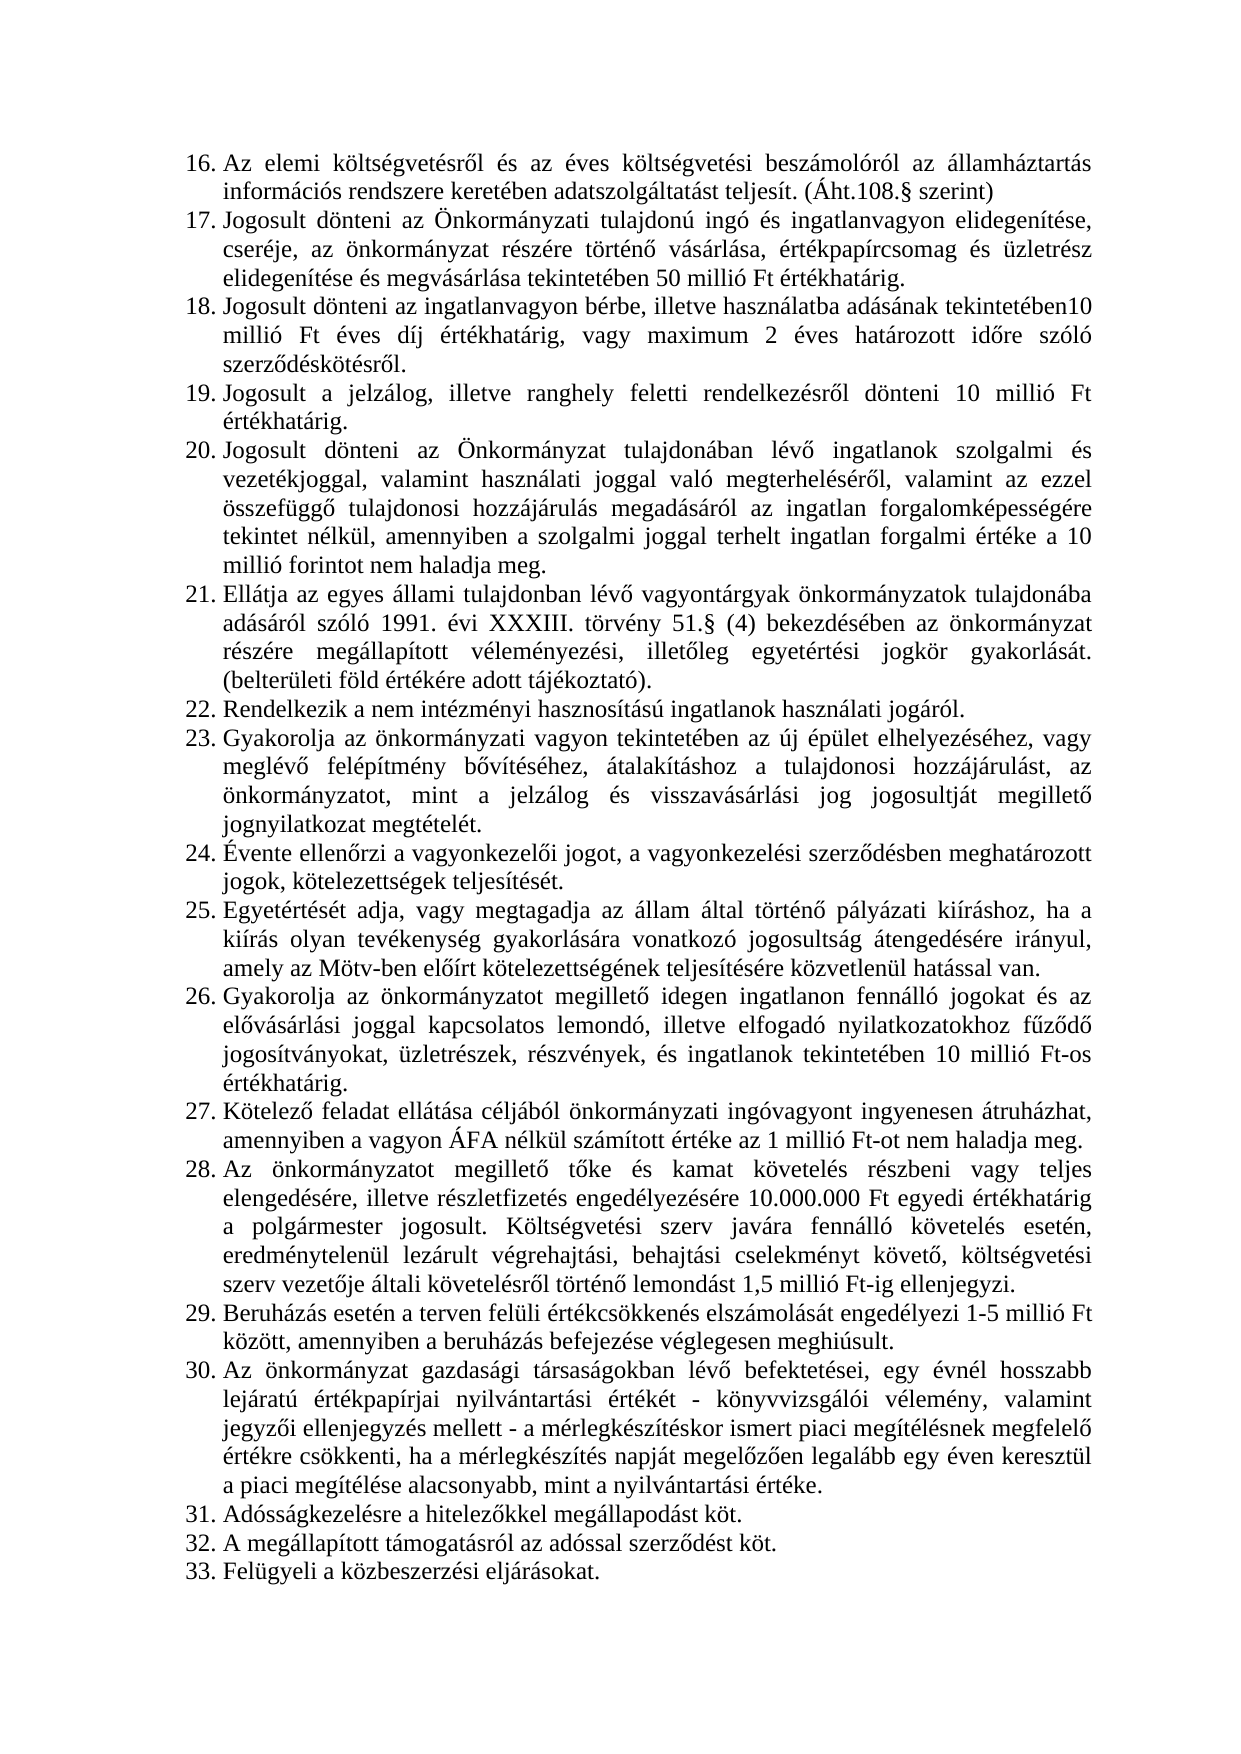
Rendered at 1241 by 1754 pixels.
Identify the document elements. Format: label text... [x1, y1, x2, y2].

list Adósságkezelésre a hitelezőkkel megállapodást köt. [185, 1499, 1093, 1528]
list Gyakorolja az önkormányzatot megillető idegen ingatlanon fennálló jogokat és az elővásárlási joggal kapcsolatos lemondó, illetve elfogadó nyilatkozatokhoz fűződő jogosítványokat, üzletrészek, részvények, és ingatlanok tekintetében 10 millió Ft-os értékhatárig. [185, 981, 1093, 1096]
list Jogosult dönteni az Önkormányzati tulajdonú ingó és ingatlanvagyon elidegenítése, cseréje, az önkormányzat részére történő vásárlása, értékpapírcsomag és üzletrész elidegenítése és megvásárlása tekintetében 50 millió Ft értékhatárig. [185, 205, 1093, 291]
list Gyakorolja az önkormányzati vagyon tekintetében az új épület elhelyezéséhez, vagy meglévő felépítmény bővítéséhez, átalakításhoz a tulajdonosi hozzájárulást, az önkormányzatot, mint a jelzálog és visszavásárlási jog jogosultját megillető jognyilatkozat megtételét. [185, 723, 1093, 838]
list Ellátja az egyes állami tulajdonban lévő vagyontárgyak önkormányzatok tulajdonába adásáról szóló 1991. évi XXXIII. törvény 51.§ (4) bekezdésében az önkormányzat részére megállapított véleményezési, illetőleg egyetértési jogkör gyakorlását. (belterületi föld értékére adott tájékoztató). [185, 579, 1093, 694]
list Évente ellenőrzi a vagyonkezelői jogot, a vagyonkezelési szerződésben meghatározott jogok, kötelezettségek teljesítését. [185, 838, 1093, 895]
list Rendelkezik a nem intézményi hasznosítású ingatlanok használati jogáról. [185, 694, 1093, 723]
list Kötelező feladat ellátása céljából önkormányzati ingóvagyont ingyenesen átruházhat, amennyiben a vagyon ÁFA nélkül számított értéke az 1 millió Ft-ot nem haladja meg. [185, 1096, 1093, 1154]
list Az önkormányzatot megillető tőke és kamat követelés részbeni vagy teljes elengedésére, illetve részletfizetés engedélyezésére 10.000.000 Ft egyedi értékhatárig a polgármester jogosult. Költségvetési szerv javára fennálló követelés esetén, eredménytelenül lezárult végrehajtási, behajtási cselekményt követő, költségvetési szerv vezetője általi követelésről történő lemondást 1,5 millió Ft-ig ellenjegyzi. [185, 1154, 1093, 1298]
list Egyetértését adja, vagy megtagadja az állam által történő pályázati kiíráshoz, ha a kiírás olyan tevékenység gyakorlására vonatkozó jogosultság átengedésére irányul, amely az Mötv-ben előírt kötelezettségének teljesítésére közvetlenül hatással van. [185, 895, 1093, 981]
list A megállapított támogatásról az adóssal szerződést köt. [185, 1528, 1093, 1556]
list Jogosult dönteni az Önkormányzat tulajdonában lévő ingatlanok szolgalmi és vezetékjoggal, valamint használati joggal való megterheléséről, valamint az ezzel összefüggő tulajdonosi hozzájárulás megadásáról az ingatlan forgalomképességére tekintet nélkül, amennyiben a szolgalmi joggal terhelt ingatlan forgalmi értéke a 10 millió forintot nem haladja meg. [185, 435, 1093, 579]
list Jogosult a jelzálog, illetve ranghely feletti rendelkezésről dönteni 10 millió Ft értékhatárig. [185, 378, 1093, 435]
list Jogosult dönteni az ingatlanvagyon bérbe, illetve használatba adásának tekintetében10 millió Ft éves díj értékhatárig, vagy maximum 2 éves határozott időre szóló szerződéskötésről. [185, 291, 1093, 378]
list Az elemi költségvetésről és az éves költségvetési beszámolóról az államháztartás információs rendszere keretében adatszolgáltatást teljesít. (Áht.108.§ szerint) [185, 148, 1093, 205]
list Felügyeli a közbeszerzési eljárásokat. [185, 1556, 1093, 1585]
list Az önkormányzat gazdasági társaságokban lévő befektetései, egy évnél hosszabb lejáratú értékpapírjai nyilvántartási értékét - könyvvizsgálói vélemény, valamint jegyzői ellenjegyzés mellett - a mérlegkészítéskor ismert piaci megítélésnek megfelelő értékre csökkenti, ha a mérlegkészítés napját megelőzően legalább egy éven keresztül a piaci megítélése alacsonyabb, mint a nyilvántartási értéke. [185, 1355, 1093, 1499]
list Beruházás esetén a terven felüli értékcsökkenés elszámolását engedélyezi 1-5 millió Ft között, amennyiben a beruházás befejezése véglegesen meghiúsult. [185, 1298, 1093, 1355]
